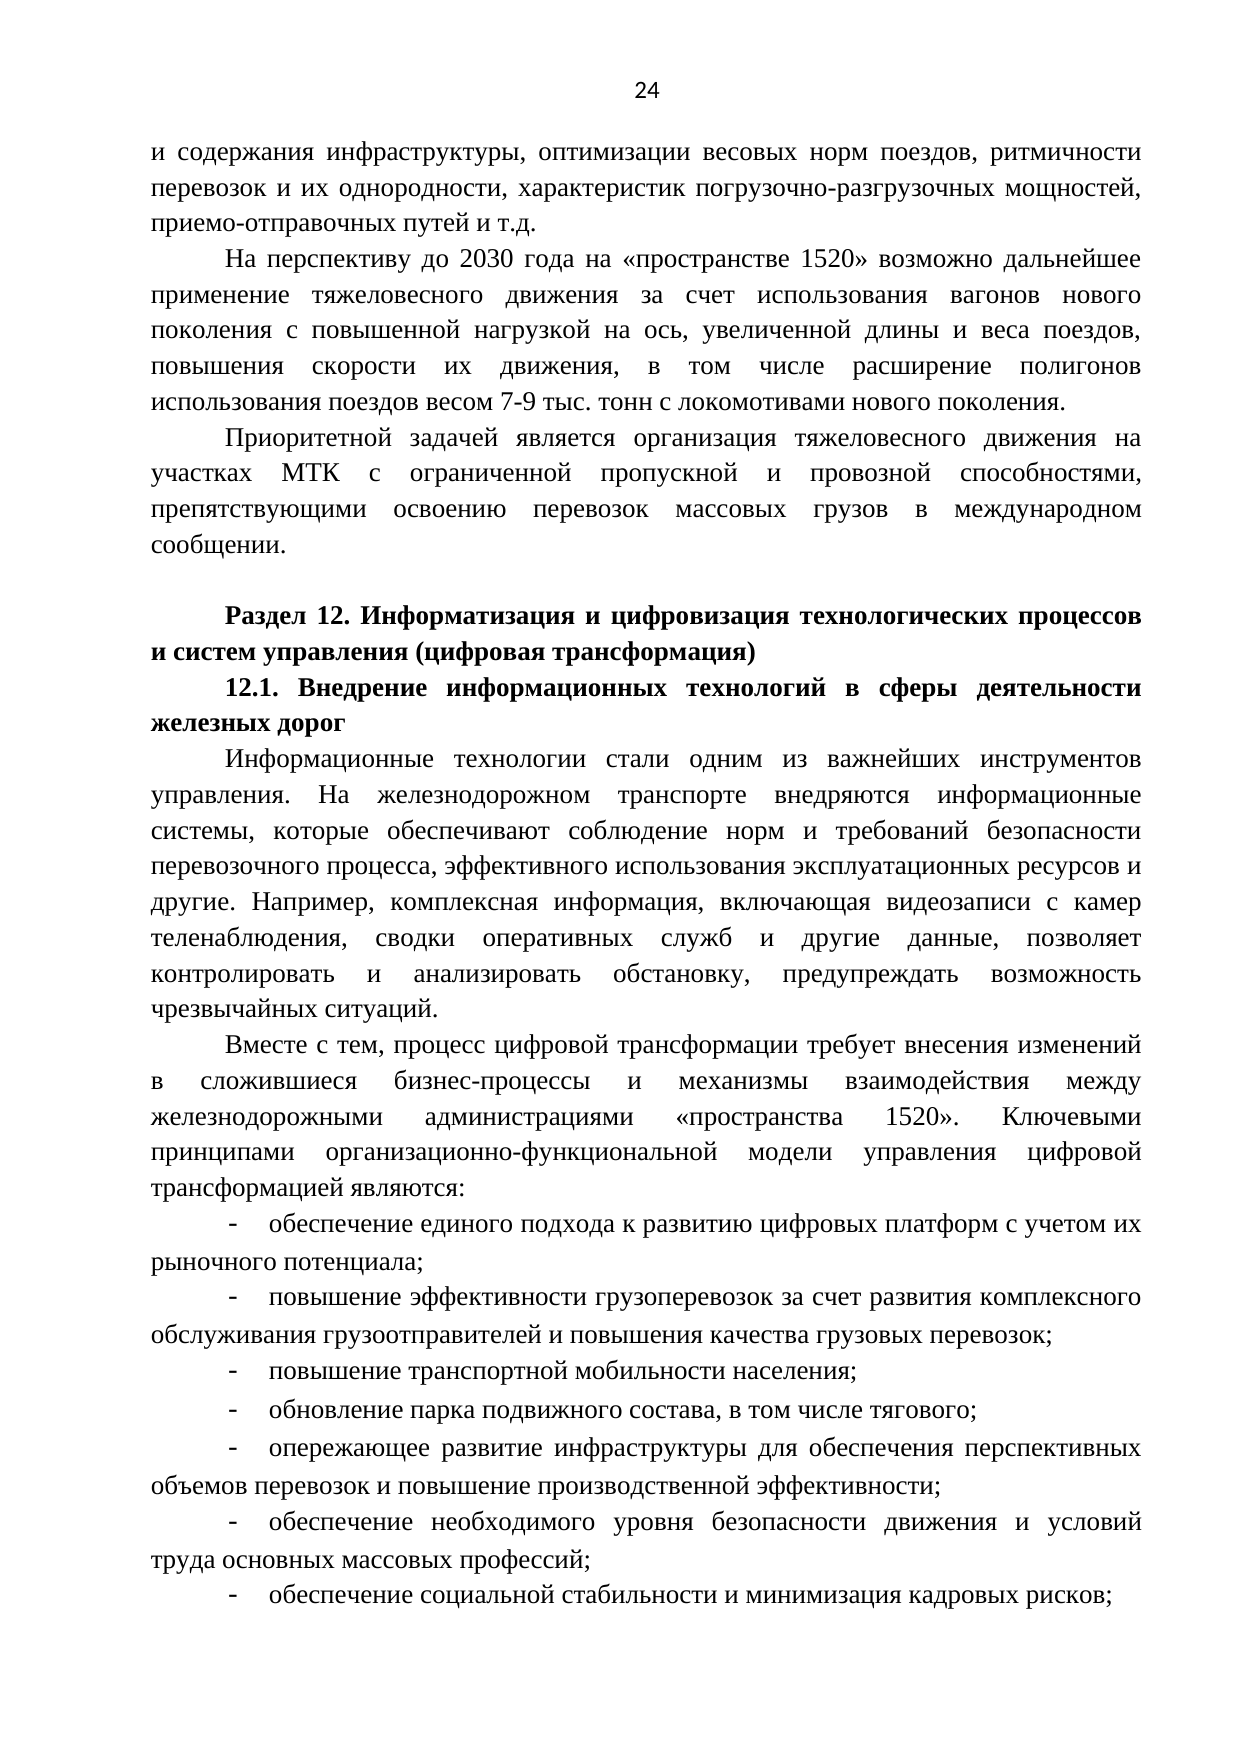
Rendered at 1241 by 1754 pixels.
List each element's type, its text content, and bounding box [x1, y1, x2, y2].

text опережающее развитие инфраструктуры для обеспечения перспективных объемов перевозок и повышение производственной эффективности; [151, 1431, 1143, 1500]
text Вместе с тем, процесс цифровой трансформации требует внесения изменений в сложившиеся бизнес-процессы и механизмы взаимодействия между железнодорожными администрациями «пространства 1520». Ключевыми принципами организационно-функциональной модели управления цифровой трансформацией являются: [151, 1028, 1143, 1202]
text 12.1. Внедрение информационных технологий в сферы деятельности железных дорог [151, 671, 1143, 738]
text Раздел 12. Информатизация и цифровизация технологических процессов и систем управления (цифровая трансформация) [151, 599, 1143, 666]
text обеспечение единого подхода к развитию цифровых платформ с учетом их рыночного потенциала; [151, 1207, 1143, 1276]
text На перспективу до 2030 года на «пространстве 1520» возможно дальнейшее применение тяжеловесного движения за счет использования вагонов нового поколения с повышенной нагрузкой на ось, увеличенной длины и веса поездов, повышения скорости их движения, в том числе расширение полигонов использования поездов весом 7-9 тыс. тонн с локомотивами нового поколения. [151, 242, 1143, 416]
text Информационные технологии стали одним из важнейших инструментов управления. На железнодорожном транспорте внедряются информационные системы, которые обеспечивают соблюдение норм и требований безопасности перевозочного процесса, эффективного использования эксплуатационных ресурсов и другие. Например, комплексная информация, включающая видеозаписи с камер теленаблюдения, сводки оперативных служб и другие данные, позволяет контролировать и анализировать обстановку, предупреждать возможность чрезвычайных ситуаций. [151, 742, 1143, 1023]
text обновление парка подвижного состава, в том числе тягового; [151, 1393, 1143, 1426]
text Приоритетной задачей является организация тяжеловесного движения на участках МТК с ограниченной пропускной и провозной способностями, препятствующими освоению перевозок массовых грузов в международном сообщении. [151, 421, 1143, 559]
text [151, 135, 1143, 237]
text обеспечение необходимого уровня безопасности движения и условий труда основных массовых профессий; [151, 1505, 1143, 1574]
text обеспечение социальной стабильности и минимизация кадровых рисков; [151, 1579, 1143, 1612]
text повышение эффективности грузоперевозок за счет развития комплексного обслуживания грузоотправителей и повышения качества грузовых перевозок; [151, 1281, 1143, 1350]
text повышение транспортной мобильности населения; [151, 1354, 1143, 1388]
